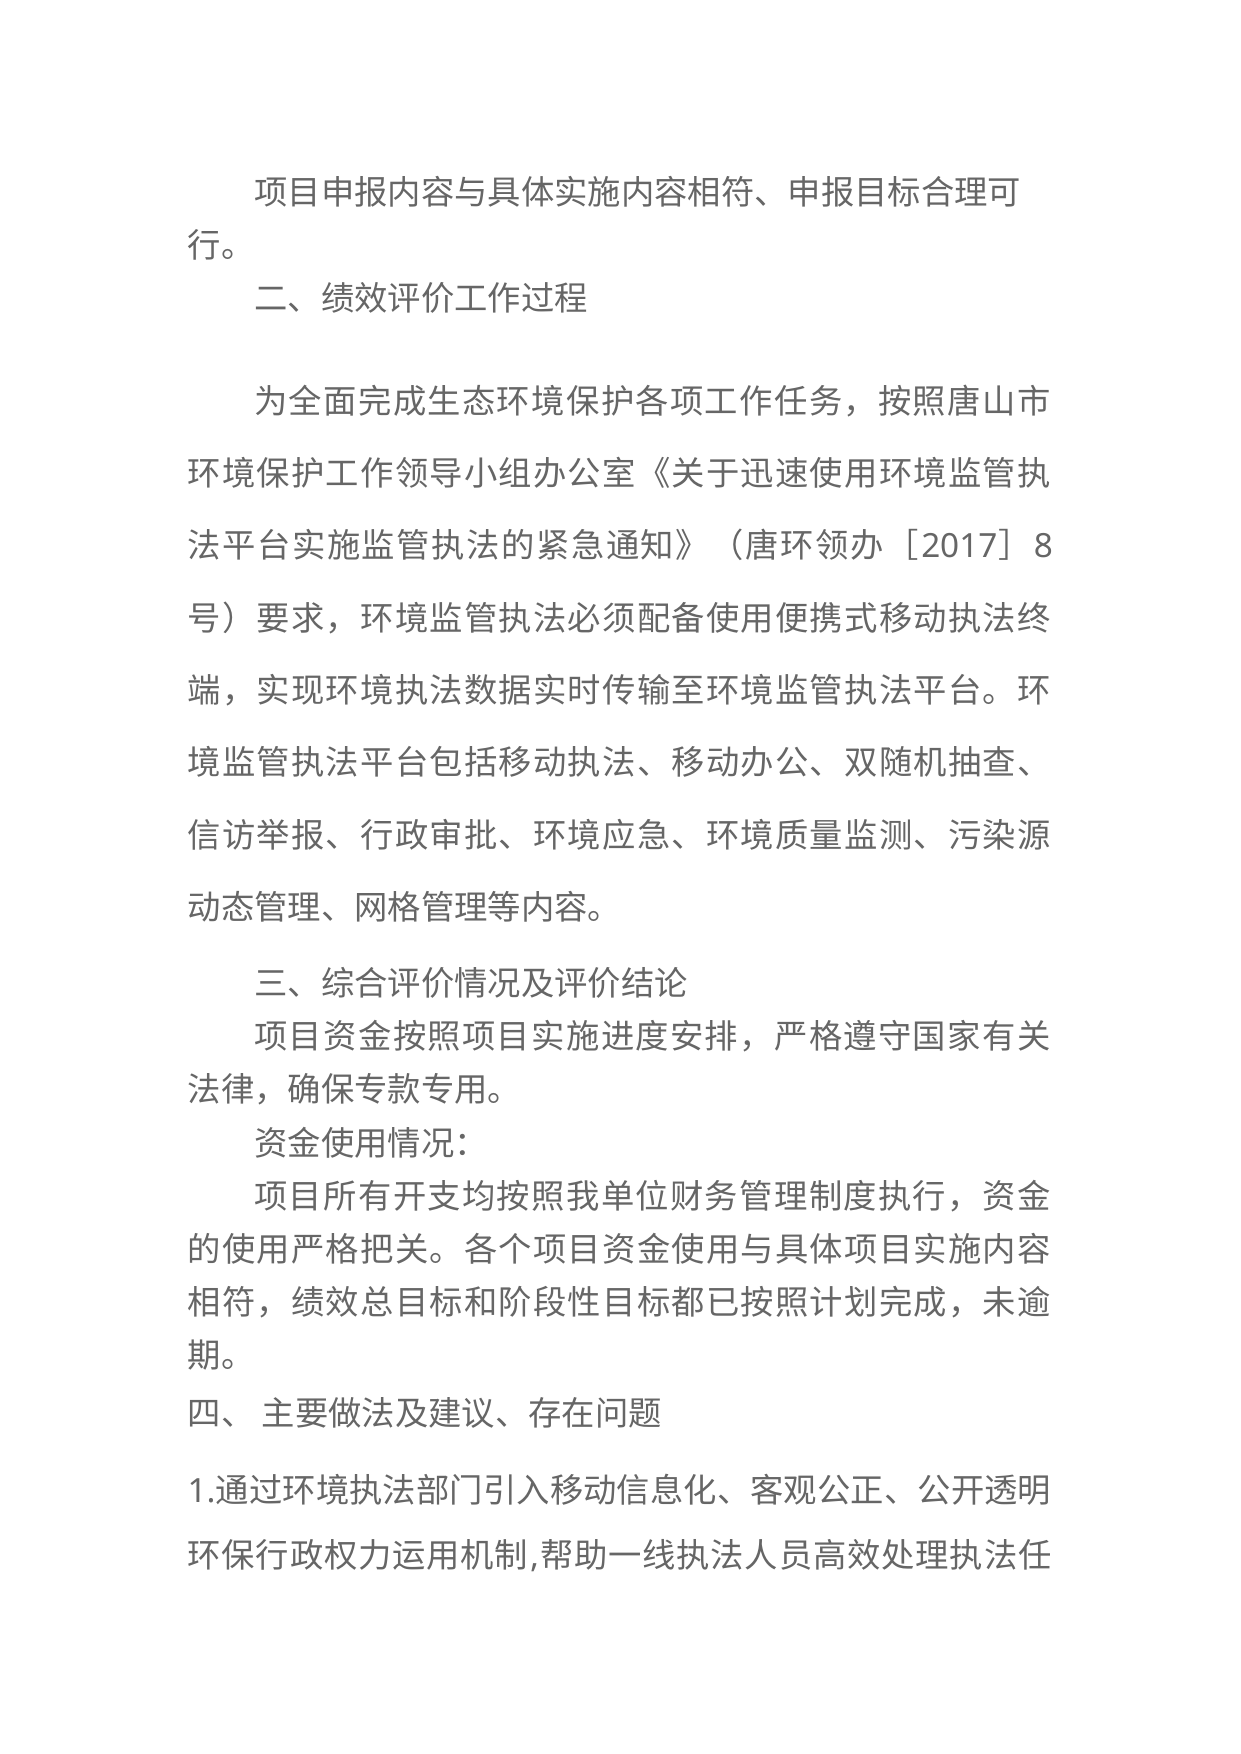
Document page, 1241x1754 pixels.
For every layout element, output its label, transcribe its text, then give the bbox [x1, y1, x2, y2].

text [187, 1456, 1053, 1586]
text 三、综合评价情况及评价结论 [187, 953, 1053, 1006]
text 资金使用情况： [187, 1112, 1053, 1166]
list 绩效评价工作过程 [187, 268, 1053, 321]
text 项目资金按照项目实施进度安排，严格遵守国家有关法律，确保专款专用。 [187, 1006, 1053, 1112]
text 项目申报内容与具体实施内容相符、申报目标合理可行。 [187, 162, 1053, 268]
text 项目所有开支均按照我单位财务管理制度执行，资金的使用严格把关。各个项目资金使用与具体项目实施内容相符，绩效总目标和阶段性目标都已按照计划完成，未逾期。 [187, 1166, 1053, 1378]
text 为全面完成生态环境保护各项工作任务，按照唐山市环境保护工作领导小组办公室《关于迅速使用环境监管执法平台实施监管执法的紧急通知》（唐环领办［2017］8号）要求，环境监管执法必须配备使用便携式移动执法终端，实现环境执法数据实时传输至环境监管执法平台。环境监管执法平台包括移动执法、移动办公、双随机抽查、信访举报、行政审批、环境应急、环境质量监测、污染源动态管理、网格管理等内容。 [187, 374, 1053, 929]
list 主要做法及建议、存在问题 [187, 1378, 1053, 1443]
